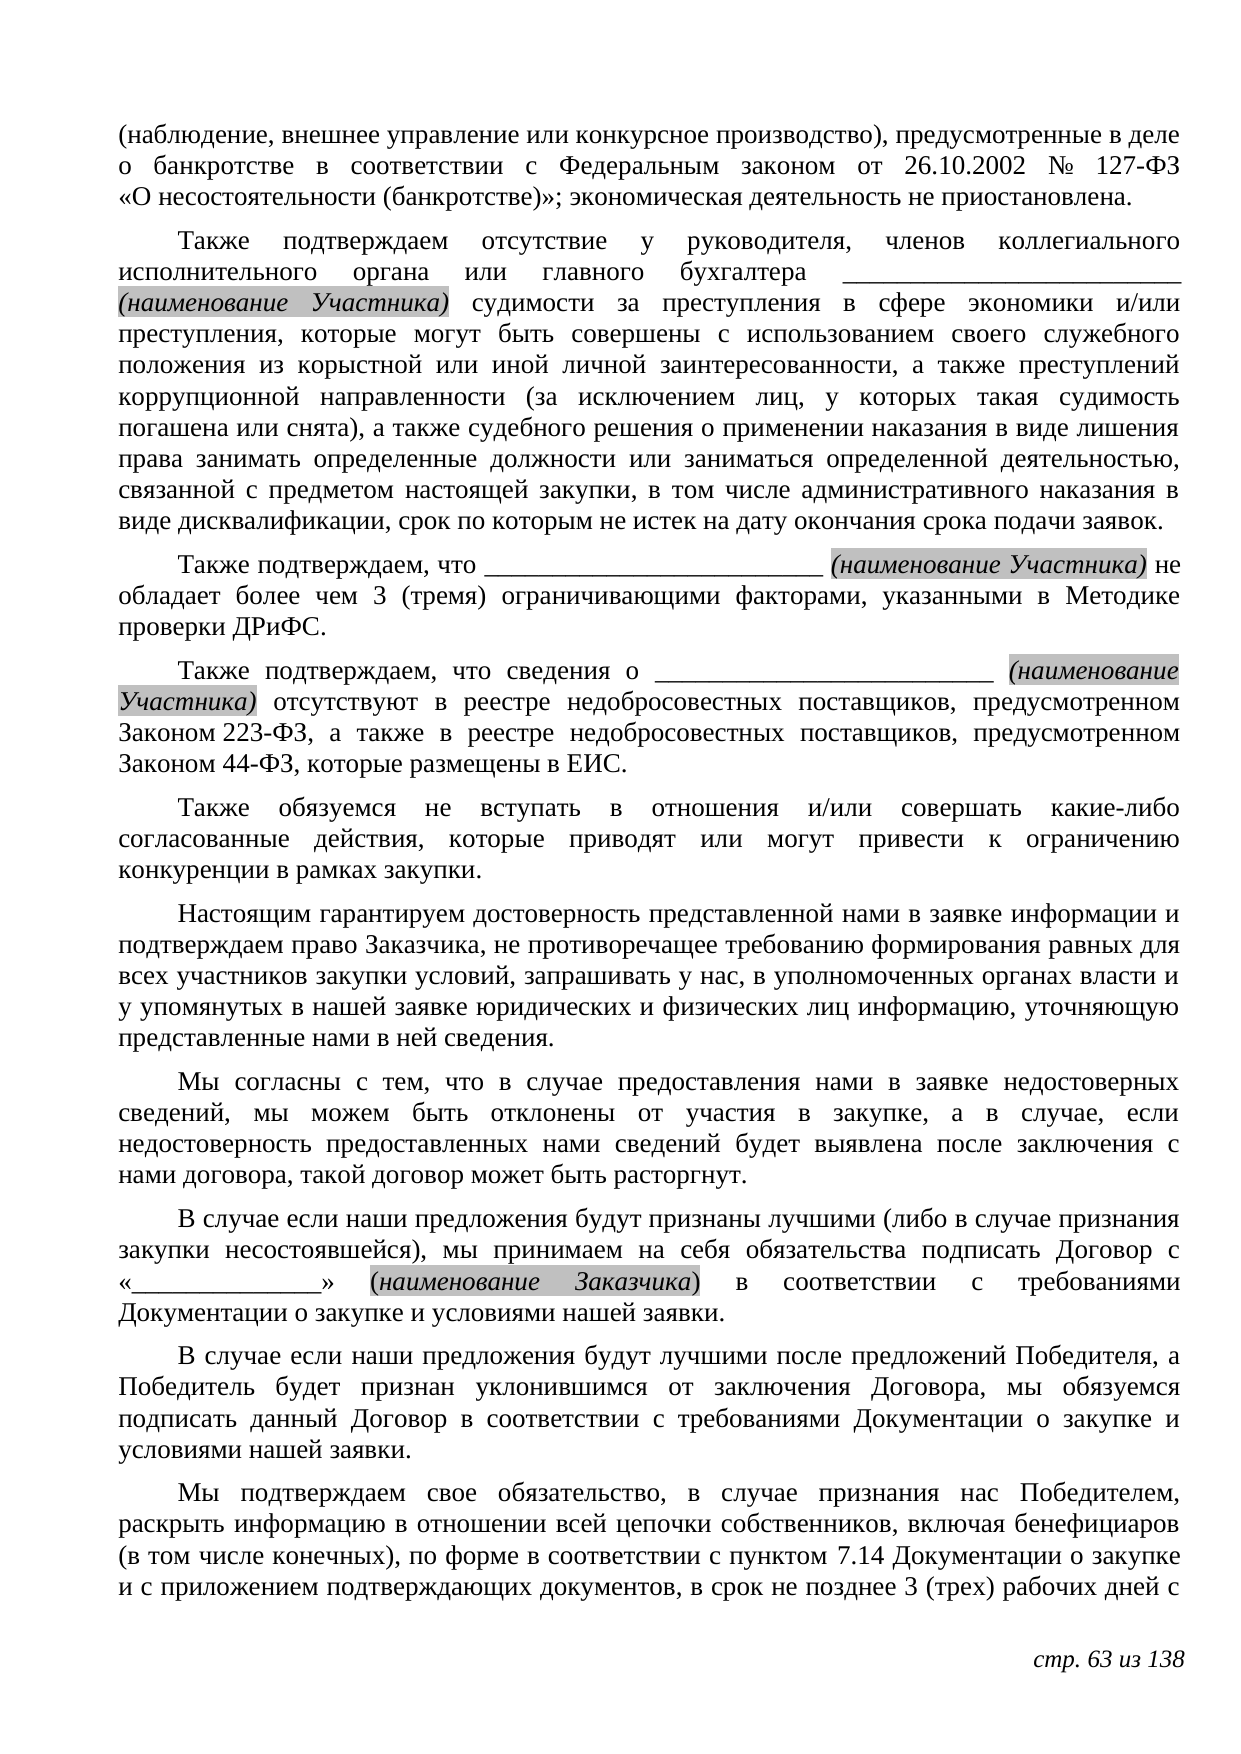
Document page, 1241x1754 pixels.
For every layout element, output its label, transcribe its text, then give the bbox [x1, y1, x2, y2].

text Мы согласны с тем, что в случае предоставления нами в заявке недостоверных сведений, мы можем быть отклонены от участия в закупке, а в случае, если недостоверность предоставленных нами сведений будет выявлена после заключения с нами договора, такой договор может быть расторгнут. [118, 1065, 1181, 1190]
text Также подтверждаем, что сведения о _________________________ (наименование Участника) отсутствуют в реестре недобросовестных поставщиков, предусмотренном Законом 223-ФЗ, а также в реестре недобросовестных поставщиков, предусмотренном Законом 44-ФЗ, которые размещены в ЕИС. [118, 654, 1181, 778]
text Настоящим гарантируем достоверность представленной нами в заявке информации и подтверждаем право Заказчика, не противоречащее требованию формирования равных для всех участников закупки условий, запрашивать у нас, в уполномоченных органах власти и у упомянутых в нашей заявке юридических и физических лиц информацию, уточняющую представленные нами в ней сведения. [118, 897, 1181, 1053]
text Также подтверждаем отсутствие у руководителя, членов коллегиального исполнительного органа или главного бухгалтера _________________________ (наименование Участника) судимости за преступления в сфере экономики и/или преступления, которые могут быть совершены с использованием своего служебного положения из корыстной или иной личной заинтересованности, а также преступлений коррупционной направленности (за исключением лиц, у которых такая судимость погашена или снята), а также судебного решения о применении наказания в виде лишения права занимать определенные должности или заниматься определенной деятельностью, связанной с предметом настоящей закупки, в том числе административного наказания в виде дисквалификации, срок по которым не истек на дату окончания срока подачи заявок. [118, 224, 1181, 536]
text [118, 1476, 1181, 1601]
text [118, 118, 1181, 212]
text В случае если наши предложения будут признаны лучшими (либо в случае признания закупки несостоявшейся), мы принимаем на себя обязательства подписать Договор с «______________» (наименование Заказчика) в соответствии с требованиями Документации о закупке и условиями нашей заявки. [118, 1202, 1181, 1327]
text Также подтверждаем, что _________________________ (наименование Участника) не обладает более чем 3 (тремя) ограничивающими факторами, указанными в Методике проверки ДРиФС. [118, 548, 1181, 641]
text Также обязуемся не вступать в отношения и/или совершать какие-либо согласованные действия, которые приводят или могут привести к ограничению конкуренции в рамках закупки. [118, 791, 1181, 884]
text В случае если наши предложения будут лучшими после предложений Победителя, а Победитель будет признан уклонившимся от заключения Договора, мы обязуемся подписать данный Договор в соответствии с требованиями Документации о закупке и условиями нашей заявки. [118, 1339, 1181, 1464]
